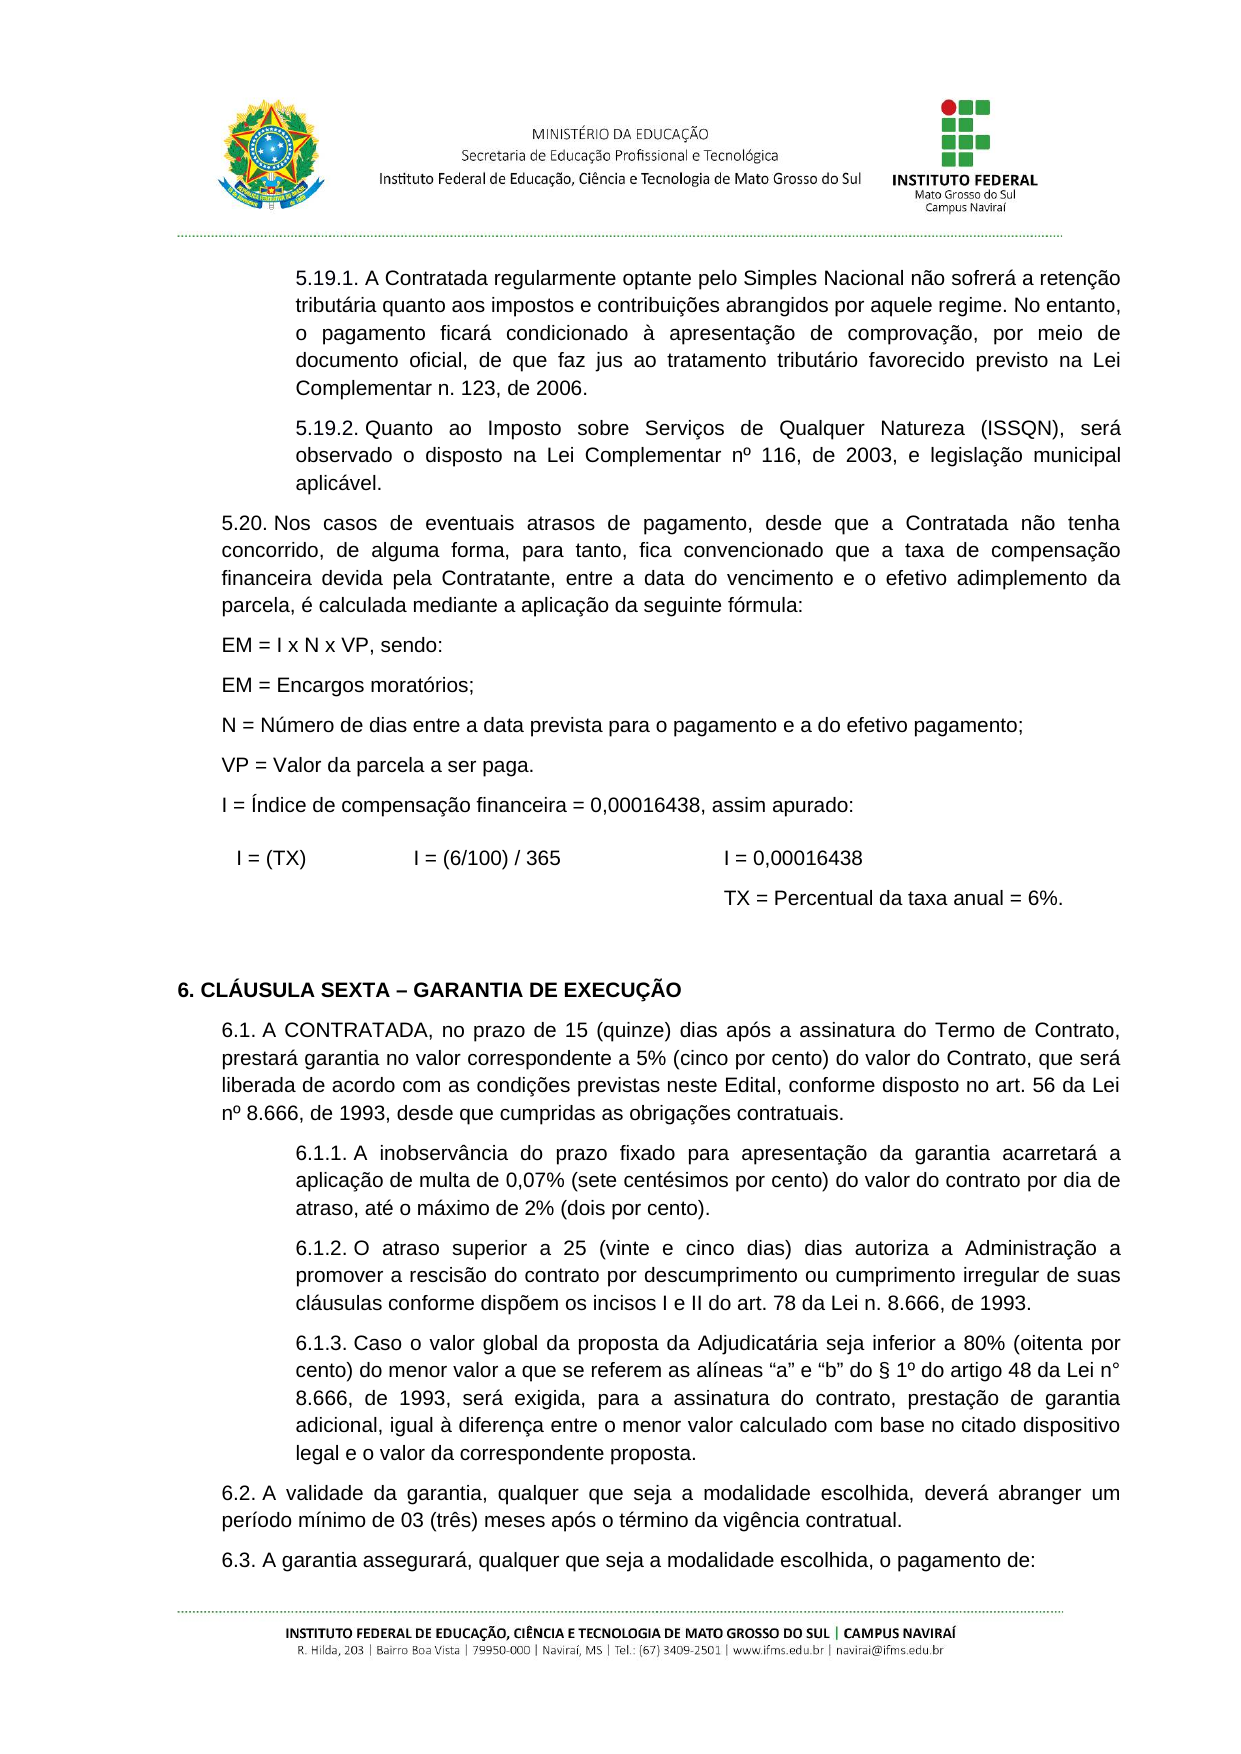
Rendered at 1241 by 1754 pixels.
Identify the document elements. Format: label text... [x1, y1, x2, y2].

text N = Número de dias entre a data prevista para o pagamento e a do efetivo pagamento; [221, 713, 1122, 737]
text VP = Valor da parcela a ser paga. [221, 753, 1122, 777]
picture [177, 86, 1063, 237]
text EM = Encargos moratórios; [221, 673, 1122, 697]
list Caso o valor global da proposta da Adjudicatária seja inferior a 80% (oitenta por cento) do menor valor a que se referem as alíneas “a” e “b” do § 1º do artigo 48 da Lei n° 8.666, de 1993, será exigida, para a assinatura do contrato, prestação de garantia adicional, igual à diferença entre o menor valor calculado com base no citado dispositivo legal e o valor da correspondente proposta. [295, 1331, 1122, 1465]
picture [177, 1611, 1064, 1665]
text EM = I x N x VP, sendo: [221, 633, 1122, 657]
table_header I = (TX) [177, 833, 354, 966]
list O atraso superior a 25 (vinte e cinco dias) dias autoriza a Administração a promover a rescisão do contrato por descumprimento ou cumprimento irregular de suas cláusulas conforme dispõem os incisos I e II do art. 78 da Lei n. 8.666, de 1993. [295, 1236, 1122, 1315]
list A inobservância do prazo fixado para apresentação da garantia acarretará a aplicação de multa de 0,07% (sete centésimos por cento) do valor do contrato por dia de atraso, até o máximo de 2% (dois por cento). [295, 1141, 1122, 1220]
list Nos casos de eventuais atrasos de pagamento, desde que a Contratada não tenha concorrido, de alguma forma, para tanto, fica convencionado que a taxa de compensação financeira devida pela Contratante, entre a data do vencimento e o efetivo adimplemento da parcela, é calculada mediante a aplicação da seguinte fórmula: [221, 511, 1122, 617]
list A garantia assegurará, qualquer que seja a modalidade escolhida, o pagamento de: [221, 1548, 1122, 1572]
list A validade da garantia, qualquer que seja a modalidade escolhida, deverá abranger um período mínimo de 03 (três) meses após o término da vigência contratual. [221, 1481, 1122, 1532]
table_header I = 0,00016438 TX = Percentual da taxa anual = 6%. [664, 833, 1137, 966]
text I = Índice de compensação financeira = 0,00016438, assim apurado: [221, 793, 1122, 817]
list A CONTRATADA, no prazo de 15 (quinze) dias após a assinatura do Termo de Contrato, prestará garantia no valor correspondente a 5% (cinco por cento) do valor do Contrato, que será liberada de acordo com as condições previstas neste Edital, conforme disposto no art. 56 da Lei nº 8.666, de 1993, desde que cumpridas as obrigações contratuais. [221, 1018, 1122, 1125]
table_header I = (6/100) / 365 [354, 833, 664, 966]
list CLÁUSULA SEXTA – GARANTIA DE EXECUÇÃO [177, 978, 1122, 1002]
list Quanto ao Imposto sobre Serviços de Qualquer Natureza (ISSQN), será observado o disposto na Lei Complementar nº 116, de 2003, e legislação municipal aplicável. [295, 416, 1122, 495]
list A Contratada regularmente optante pelo Simples Nacional não sofrerá a retenção tributária quanto aos impostos e contribuições abrangidos por aquele regime. No entanto, o pagamento ficará condicionado à apresentação de comprovação, por meio de documento oficial, de que faz jus ao tratamento tributário favorecido previsto na Lei Complementar n. 123, de 2006. [295, 266, 1122, 400]
